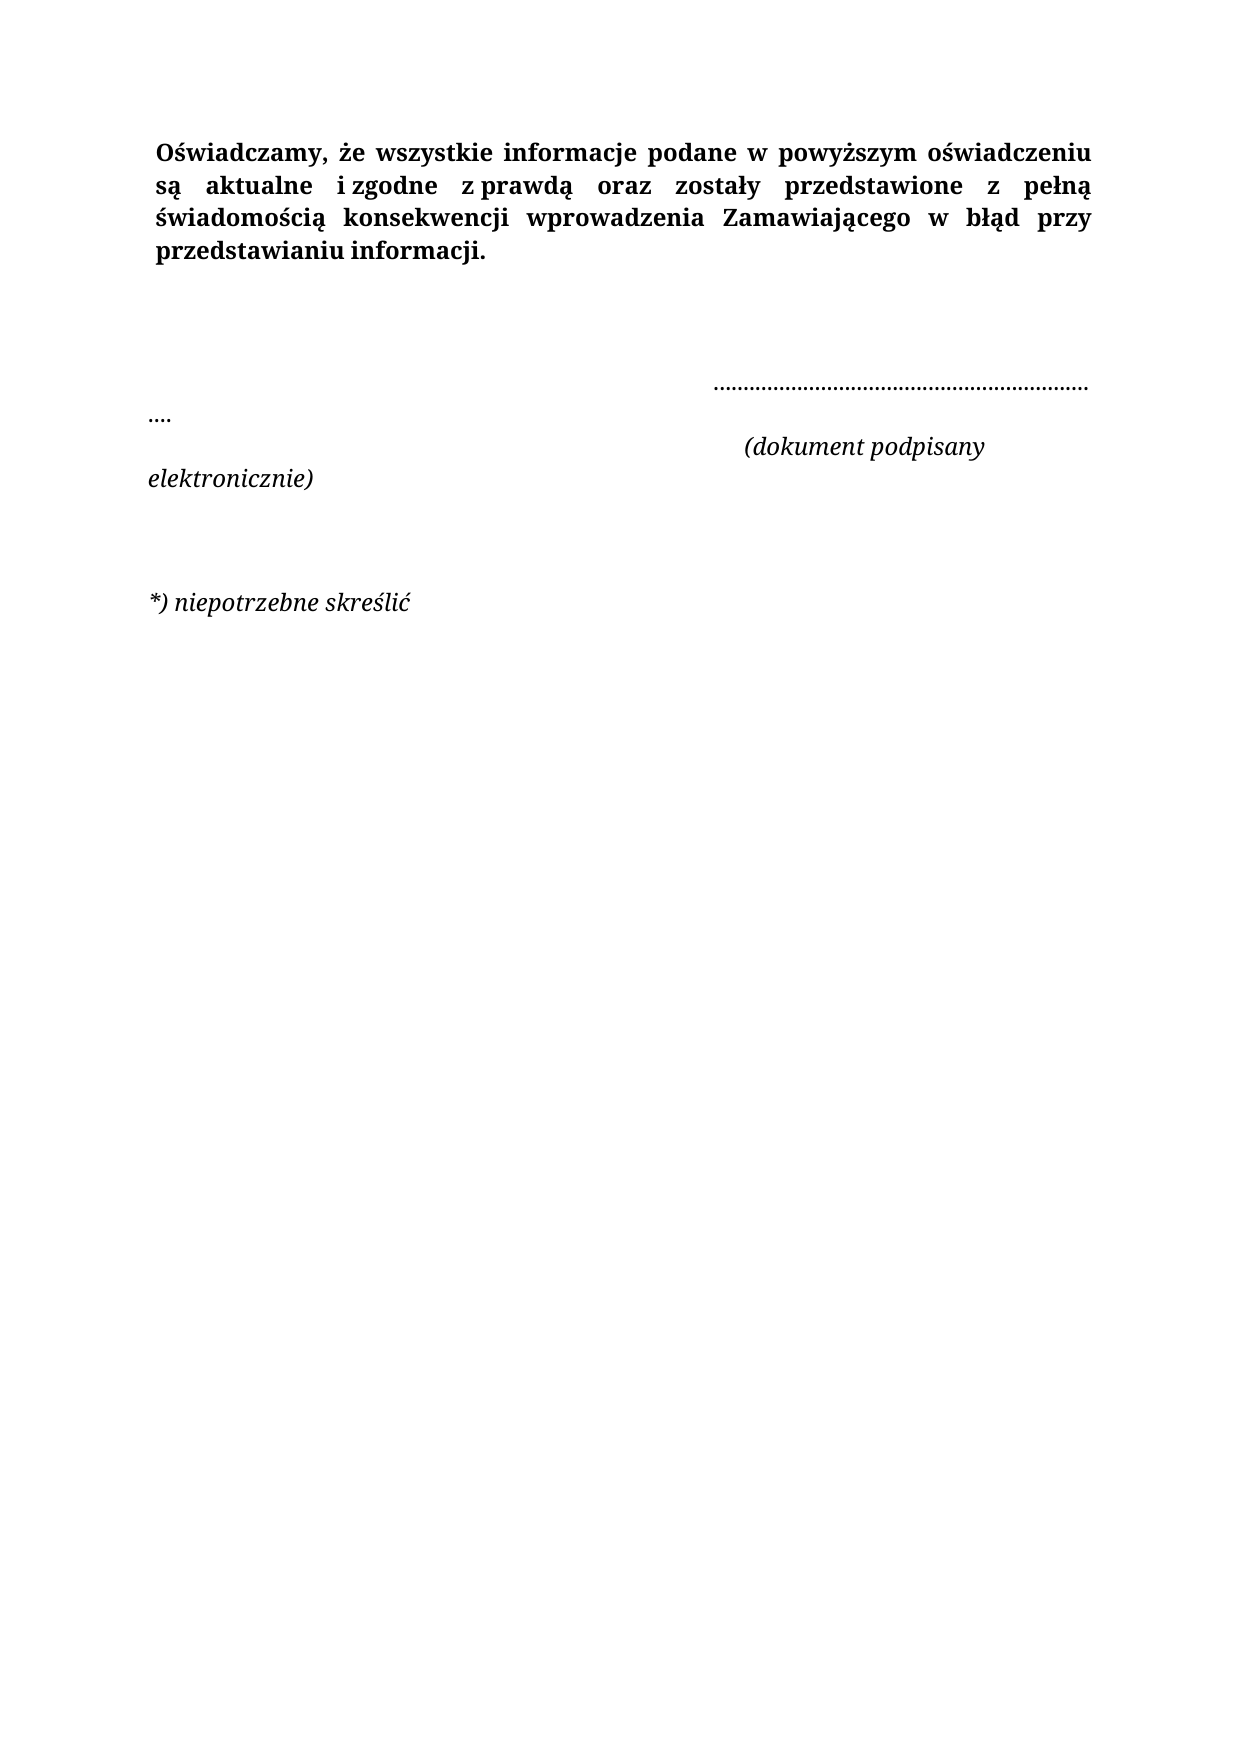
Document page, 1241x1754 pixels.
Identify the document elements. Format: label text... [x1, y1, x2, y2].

text ................................................................... [148, 364, 1093, 429]
text (dokument podpisany elektronicznie) [148, 429, 1093, 495]
text *) niepotrzebne skreślić [148, 586, 1093, 618]
text Oświadczamy, że wszystkie informacje podane w powyższym oświadczeniu są aktualne i zgodne z prawdą oraz zostały przedstawione z pełną świadomością konsekwencji wprowadzenia Zamawiającego w błąd przy przedstawianiu informacji. [155, 136, 1093, 266]
